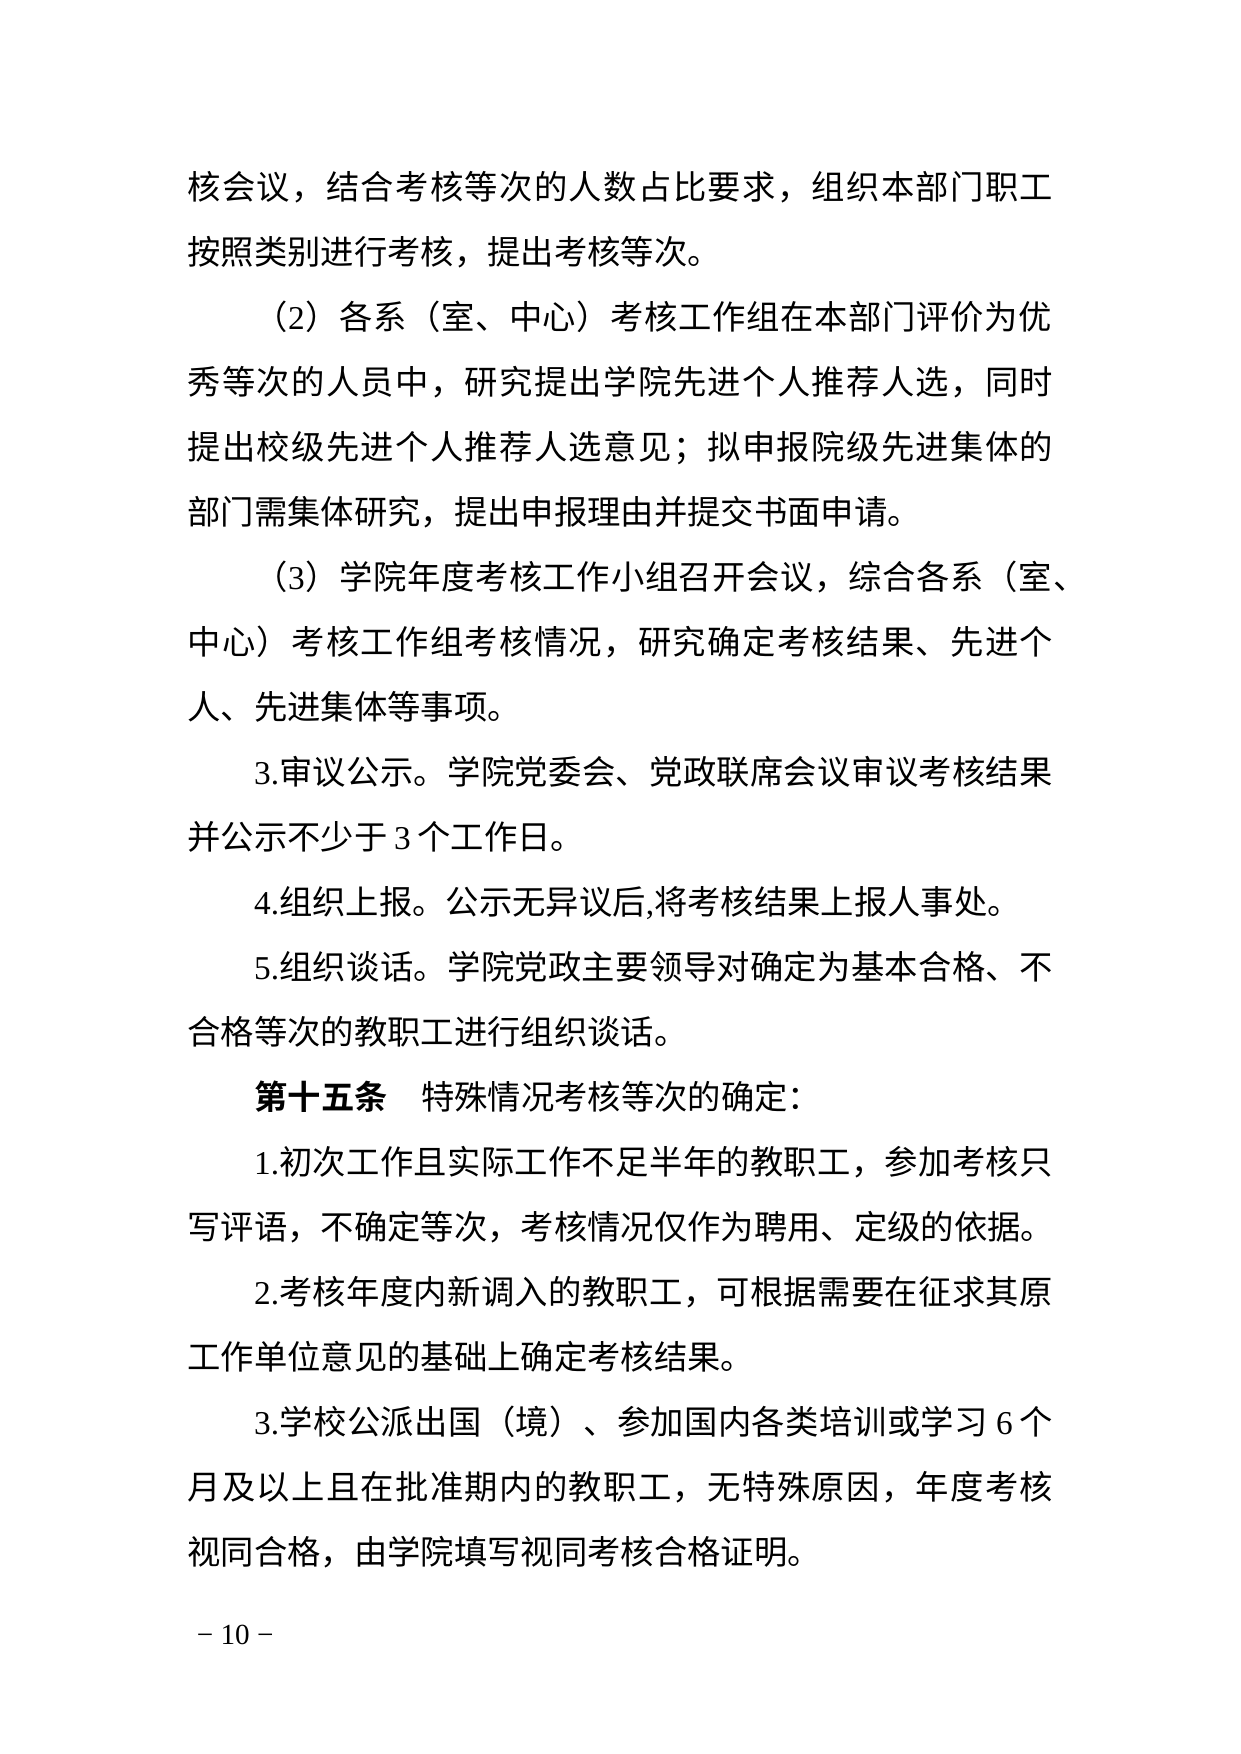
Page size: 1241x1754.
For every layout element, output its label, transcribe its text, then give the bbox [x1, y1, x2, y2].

text （2）各系（室、中心）考核工作组在本部门评价为优秀等次的人员中，研究提出学院先进个人推荐人选，同时提出校级先进个人推荐人选意见；拟申报院级先进集体的部门需集体研究，提出申报理由并提交书面申请。 [187, 282, 1053, 542]
text 4.组织上报。公示无异议后,将考核结果上报人事处。 [187, 867, 1053, 932]
text 5.组织谈话。学院党政主要领导对确定为基本合格、不合格等次的教职工进行组织谈话。 [187, 932, 1053, 1062]
text 2.考核年度内新调入的教职工，可根据需要在征求其原工作单位意见的基础上确定考核结果。 [187, 1257, 1053, 1387]
text 3.学校公派出国（境）、参加国内各类培训或学习6个月及以上且在批准期内的教职工，无特殊原因，年度考核视同合格，由学院填写视同考核合格证明。 [187, 1387, 1053, 1582]
text 第十五条 特殊情况考核等次的确定： [187, 1062, 1053, 1127]
text 3.审议公示。学院党委会、党政联席会议审议考核结果并公示不少于3个工作日。 [187, 737, 1053, 867]
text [187, 152, 1053, 282]
text （3）学院年度考核工作小组召开会议，综合各系（室、中心）考核工作组考核情况，研究确定考核结果、先进个人、先进集体等事项。 [187, 542, 1053, 737]
text 1.初次工作且实际工作不足半年的教职工，参加考核只写评语，不确定等次，考核情况仅作为聘用、定级的依据。 [187, 1127, 1053, 1257]
